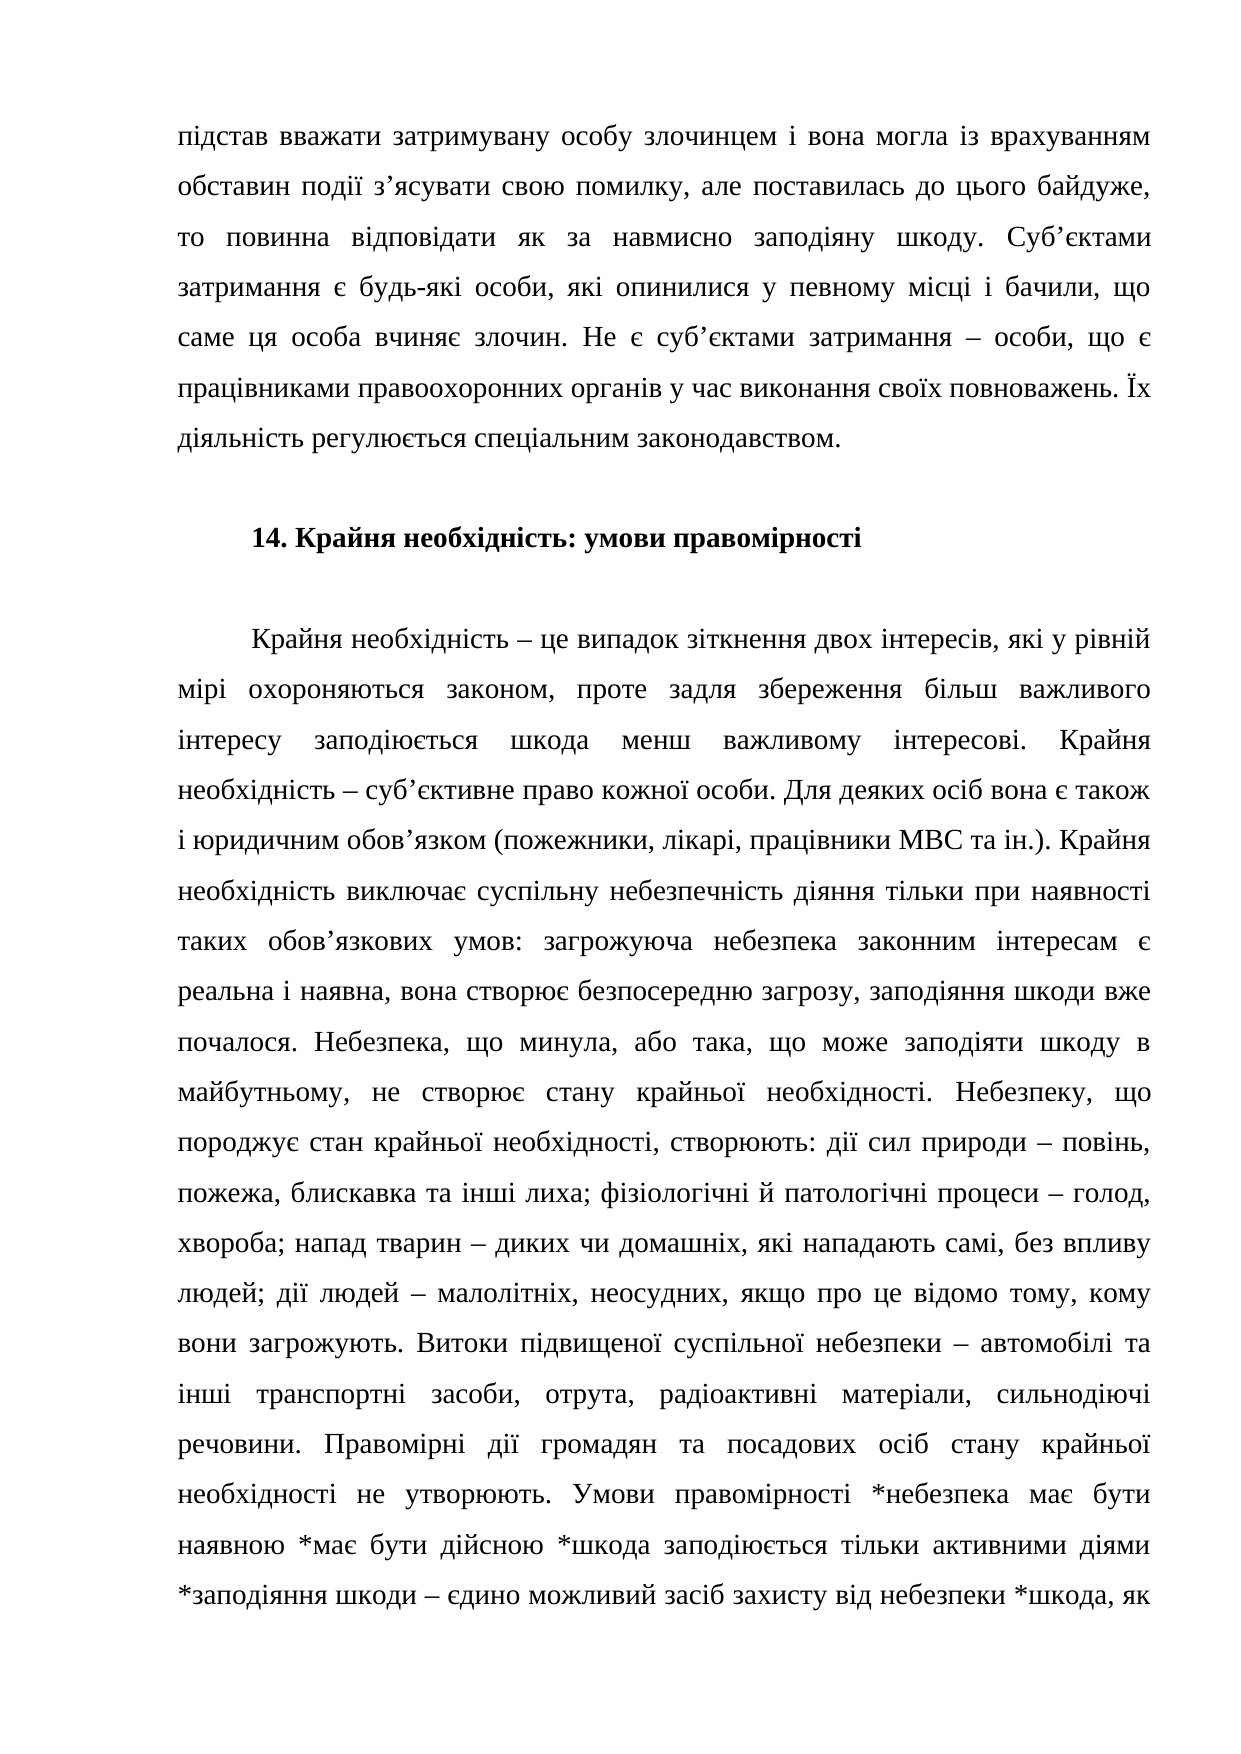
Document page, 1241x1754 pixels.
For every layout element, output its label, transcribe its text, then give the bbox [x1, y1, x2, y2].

text 14. Крайня необхідність: умови правомірності [177, 521, 1152, 554]
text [177, 621, 1152, 1611]
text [177, 118, 1152, 453]
